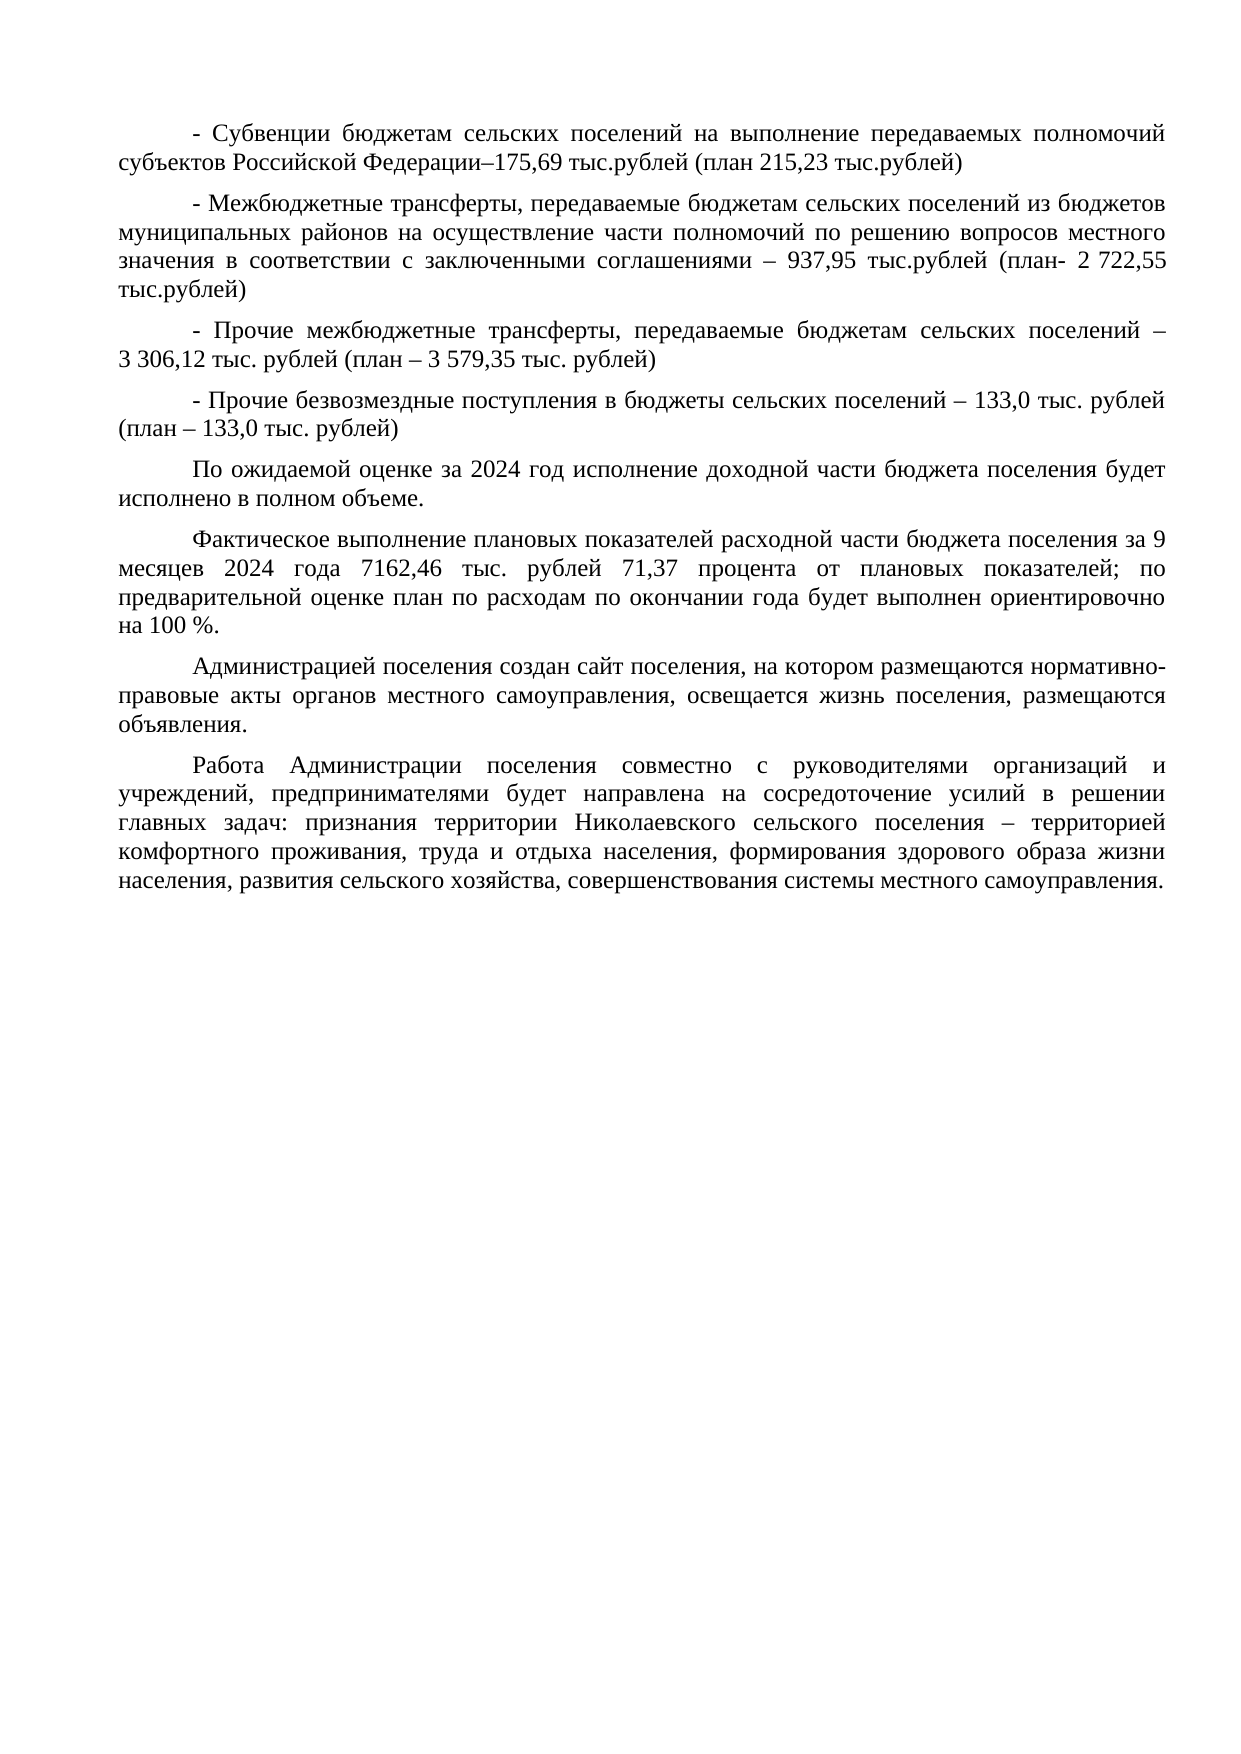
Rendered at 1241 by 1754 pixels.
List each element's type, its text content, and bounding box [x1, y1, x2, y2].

text - Субвенции бюджетам сельских поселений на выполнение передаваемых полномочий субъектов Российской Федерации–175,69 тыс.рублей (план 215,23 тыс.рублей) [118, 118, 1167, 176]
text Работа Администрации поселения совместно с руководителями организаций и учреждений, предпринимателями будет направлена на сосредоточение усилий в решении главных задач: признания территории Николаевского сельского поселения – территорией комфортного проживания, труда и отдыха населения, формирования здорового образа жизни населения, развития сельского хозяйства, совершенствования системы местного самоуправления. [118, 750, 1167, 893]
text Фактическое выполнение плановых показателей расходной части бюджета поселения за 9 месяцев 2024 года 7162,46 тыс. рублей 71,37 процента от плановых показателей; по предварительной оценке план по расходам по окончании года будет выполнен ориентировочно на 100 %. [118, 524, 1167, 639]
text - Межбюджетные трансферты, передаваемые бюджетам сельских поселений из бюджетов муниципальных районов на осуществление части полномочий по решению вопросов местного значения в соответствии с заключенными соглашениями – 937,95 тыс.рублей (план- 2 722,55 тыс.рублей) [118, 188, 1167, 303]
text - Прочие безвозмездные поступления в бюджеты сельских поселений – 133,0 тыс. рублей (план – 133,0 тыс. рублей) [118, 385, 1167, 442]
text По ожидаемой оценке за 2024 год исполнение доходной части бюджета поселения будет исполнено в полном объеме. [118, 454, 1167, 512]
text - Прочие межбюджетные трансферты, передаваемые бюджетам сельских поселений – 3 306,12 тыс. рублей (план – 3 579,35 тыс. рублей) [118, 315, 1167, 372]
text Администрацией поселения создан сайт поселения, на котором размещаются нормативно-правовые акты органов местного самоуправления, освещается жизнь поселения, размещаются объявления. [118, 651, 1167, 737]
